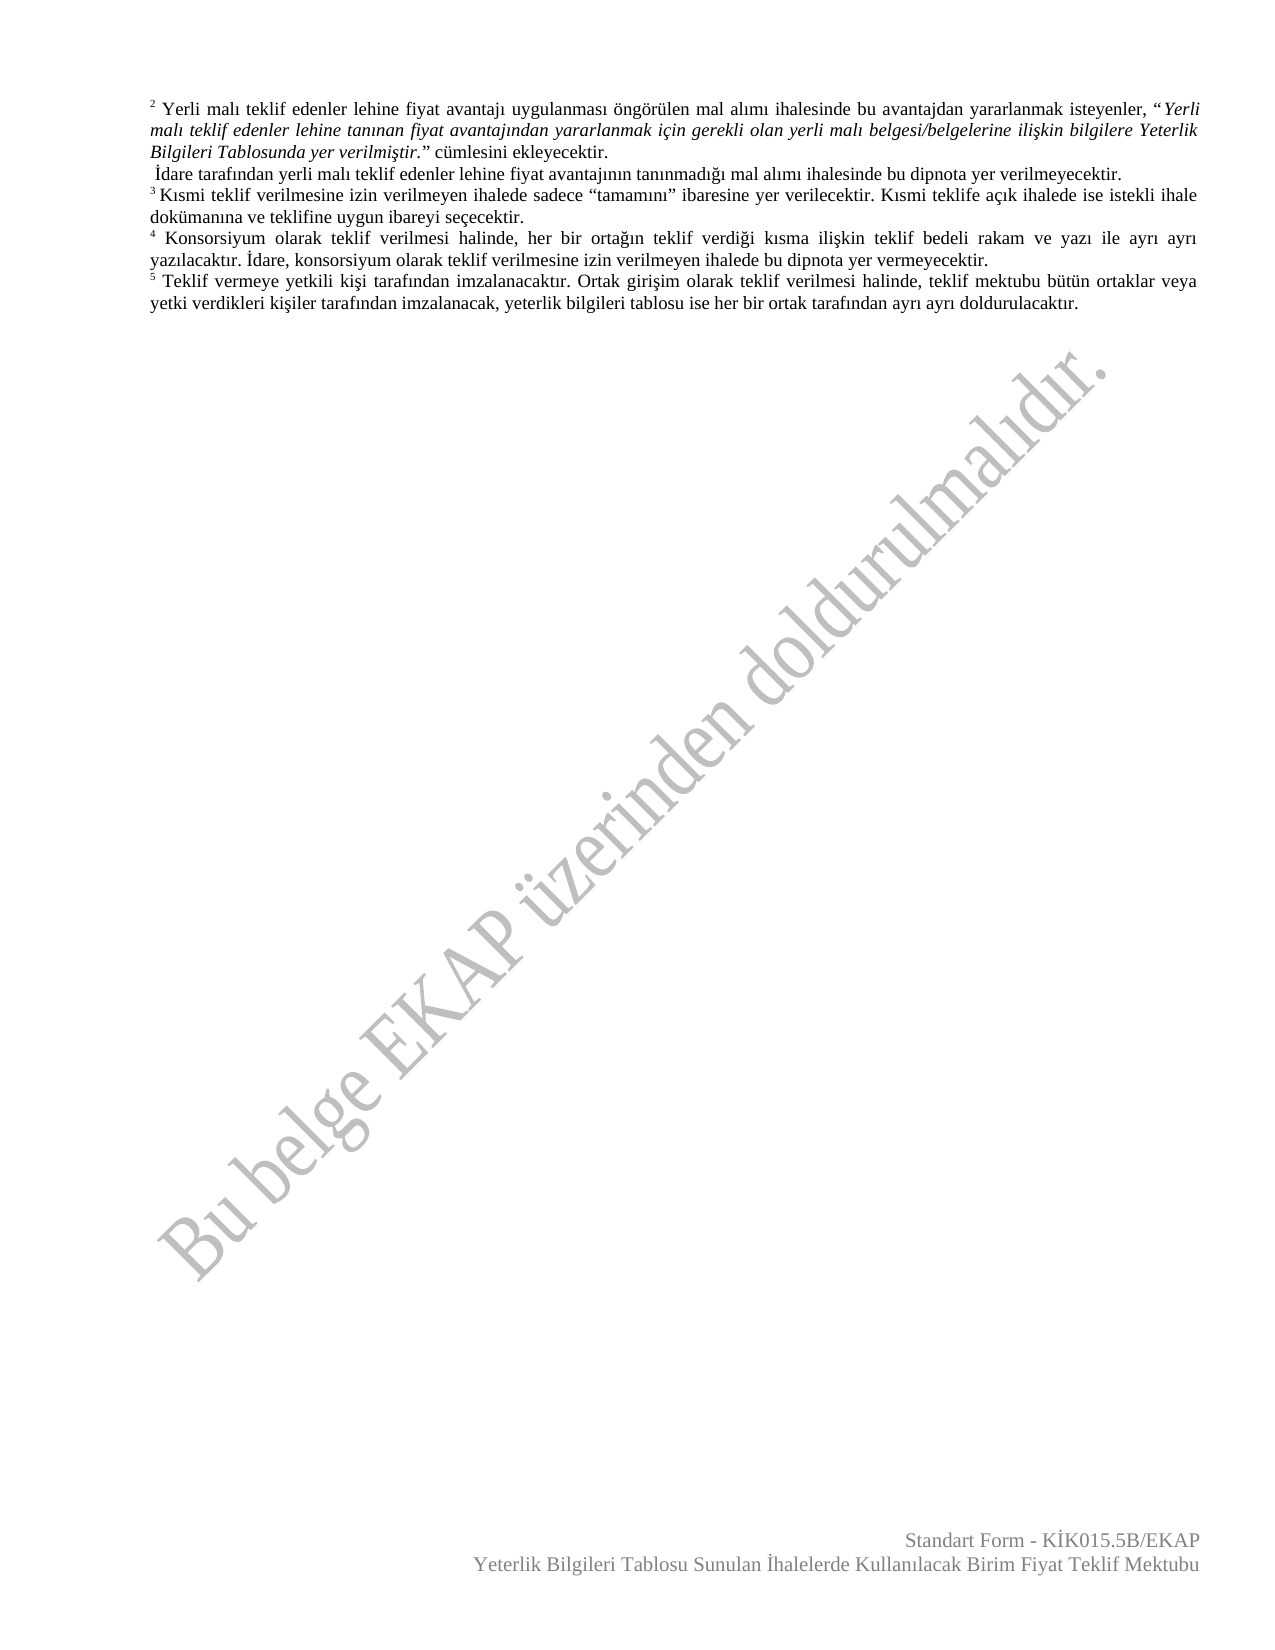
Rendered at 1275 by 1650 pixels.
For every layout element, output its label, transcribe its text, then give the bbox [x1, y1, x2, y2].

text 3 Kısmi teklif verilmesine izin verilmeyen ihalede sadece “tamamını” ibaresine yer verilecektir. Kısmi teklife açık ihalede ise istekli ihale dokümanına ve teklifine uygun ibareyi seçecektir. [150, 184, 1200, 227]
text İdare tarafından yerli malı teklif edenler lehine fiyat avantajının tanınmadığı mal alımı ihalesinde bu dipnota yer verilmeyecektir. [150, 162, 1200, 184]
text 4 Konsorsiyum olarak teklif verilmesi halinde, her bir ortağın teklif verdiği kısma ilişkin teklif bedeli rakam ve yazı ile ayrı ayrı yazılacaktır. İdare, konsorsiyum olarak teklif verilmesine izin verilmeyen ihalede bu dipnota yer vermeyecektir. [150, 227, 1200, 270]
text 5 Teklif vermeye yetkili kişi tarafından imzalanacaktır. Ortak girişim olarak teklif verilmesi halinde, teklif mektubu bütün ortaklar veya yetki verdikleri kişiler tarafından imzalanacak, yeterlik bilgileri tablosu ise her bir ortak tarafından ayrı ayrı doldurulacaktır. [150, 270, 1200, 313]
text 2 Yerli malı teklif edenler lehine fiyat avantajı uygulanması öngörülen mal alımı ihalesinde bu avantajdan yararlanmak isteyenler, “Yerli malı teklif edenler lehine tanınan fiyat avantajından yararlanmak için gerekli olan yerli malı belgesi/belgelerine ilişkin bilgilere Yeterlik Bilgileri Tablosunda yer verilmiştir.” cümlesini ekleyecektir. [150, 98, 1200, 162]
